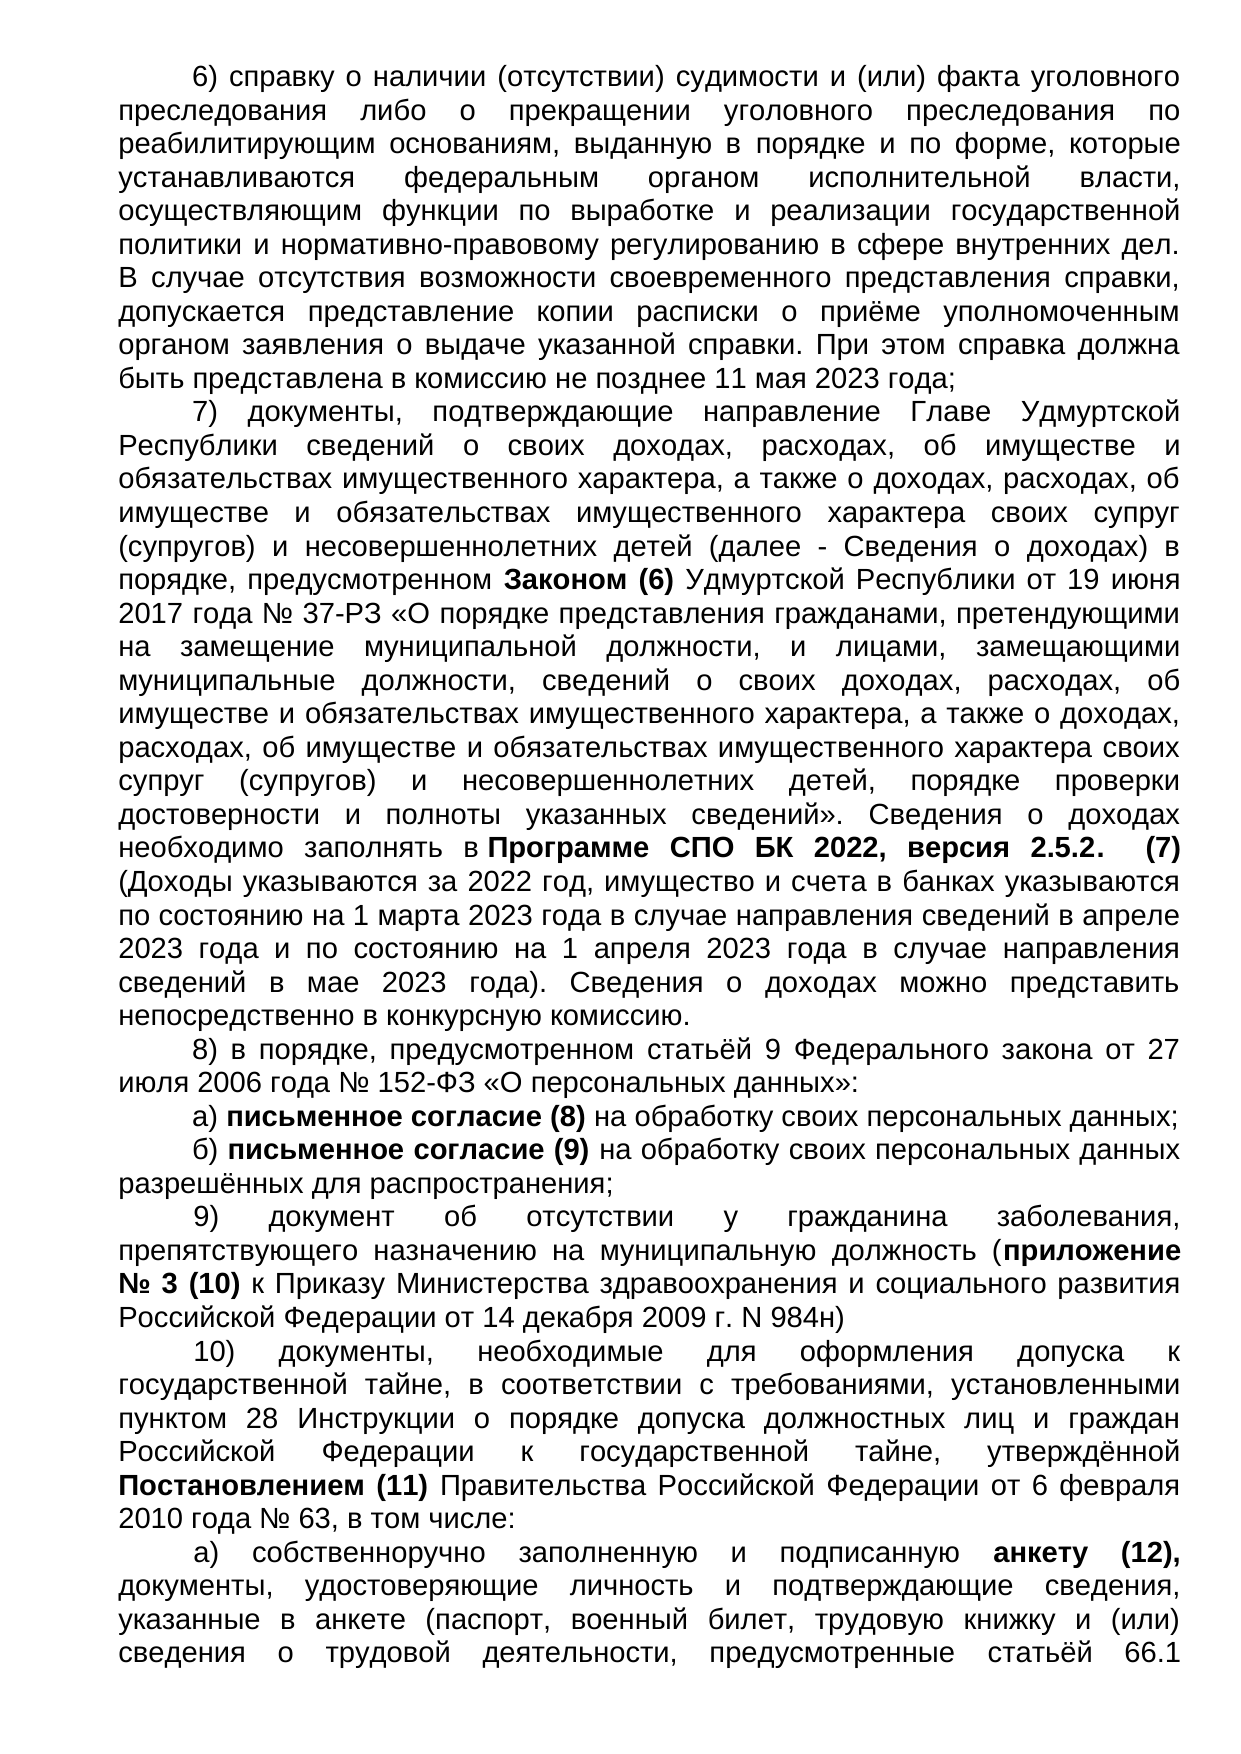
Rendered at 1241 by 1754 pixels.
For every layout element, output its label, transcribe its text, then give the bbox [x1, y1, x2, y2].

text 6) справку о наличии (отсутствии) судимости и (или) факта уголовного преследования либо о прекращении уголовного преследования по реабилитирующим основаниям, выданную в порядке и по форме, которые устанавливаются федеральным органом исполнительной власти, осуществляющим функции по выработке и реализации государственной политики и нормативно-правовому регулированию в сфере внутренних дел. В случае отсутствия возможности своевременного представления справки, допускается представление копии расписки о приёме уполномоченным органом заявления о выдаче указанной справки. При этом справка должна быть представлена в комиссию не позднее 11 мая 2023 года; [118, 59, 1181, 394]
text 10) документы, необходимые для оформления допуска к государственной тайне, в соответствии с требованиями, установленными пунктом 28 Инструкции о порядке допуска должностных лиц и граждан Российской Федерации к государственной тайне, утверждённой Постановлением (11) Правительства Российской Федерации от 6 февраля 2010 года № 63, в том числе: [118, 1334, 1181, 1535]
text а) письменное согласие (8) на обработку своих персональных данных; [118, 1099, 1181, 1132]
text 9) документ об отсутствии у гражданина заболевания, препятствующего назначению на муниципальную должность (приложение № 3 (10) к Приказу Министерства здравоохранения и социального развития Российской Федерации от 14 декабря 2009 г. N 984н) [118, 1199, 1181, 1334]
text 7) документы, подтверждающие направление Главе Удмуртской Республики сведений о своих доходах, расходах, об имуществе и обязательствах имущественного характера, а также о доходах, расходах, об имуществе и обязательствах имущественного характера своих супруг (супругов) и несовершеннолетних детей (далее - Сведения о доходах) в порядке, предусмотренном Законом (6) Удмуртской Республики от 19 июня 2017 года № 37-РЗ «О порядке представления гражданами, претендующими на замещение муниципальной должности, и лицами, замещающими муниципальные должности, сведений о своих доходах, расходах, об имуществе и обязательствах имущественного характера, а также о доходах, расходах, об имуществе и обязательствах имущественного характера своих супруг (супругов) и несовершеннолетних детей, порядке проверки достоверности и полноты указанных сведений». Сведения о доходах необходимо заполнять в Программе СПО БК 2022, версия 2.5.2. (7) (Доходы указываются за 2022 год, имущество и счета в банках указываются по состоянию на 1 марта 2023 года в случае направления сведений в апреле 2023 года и по состоянию на 1 апреля 2023 года в случае направления сведений в мае 2023 года). Сведения о доходах можно представить непосредственно в конкурсную комиссию. [118, 394, 1181, 1032]
text б) письменное согласие (9) на обработку своих персональных данных разрешённых для распространения; [118, 1132, 1181, 1199]
text 8) в порядке, предусмотренном статьёй 9 Федерального закона от 27 июля 2006 года № 152-ФЗ «О персональных данных»: [118, 1032, 1181, 1099]
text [118, 1535, 1181, 1669]
